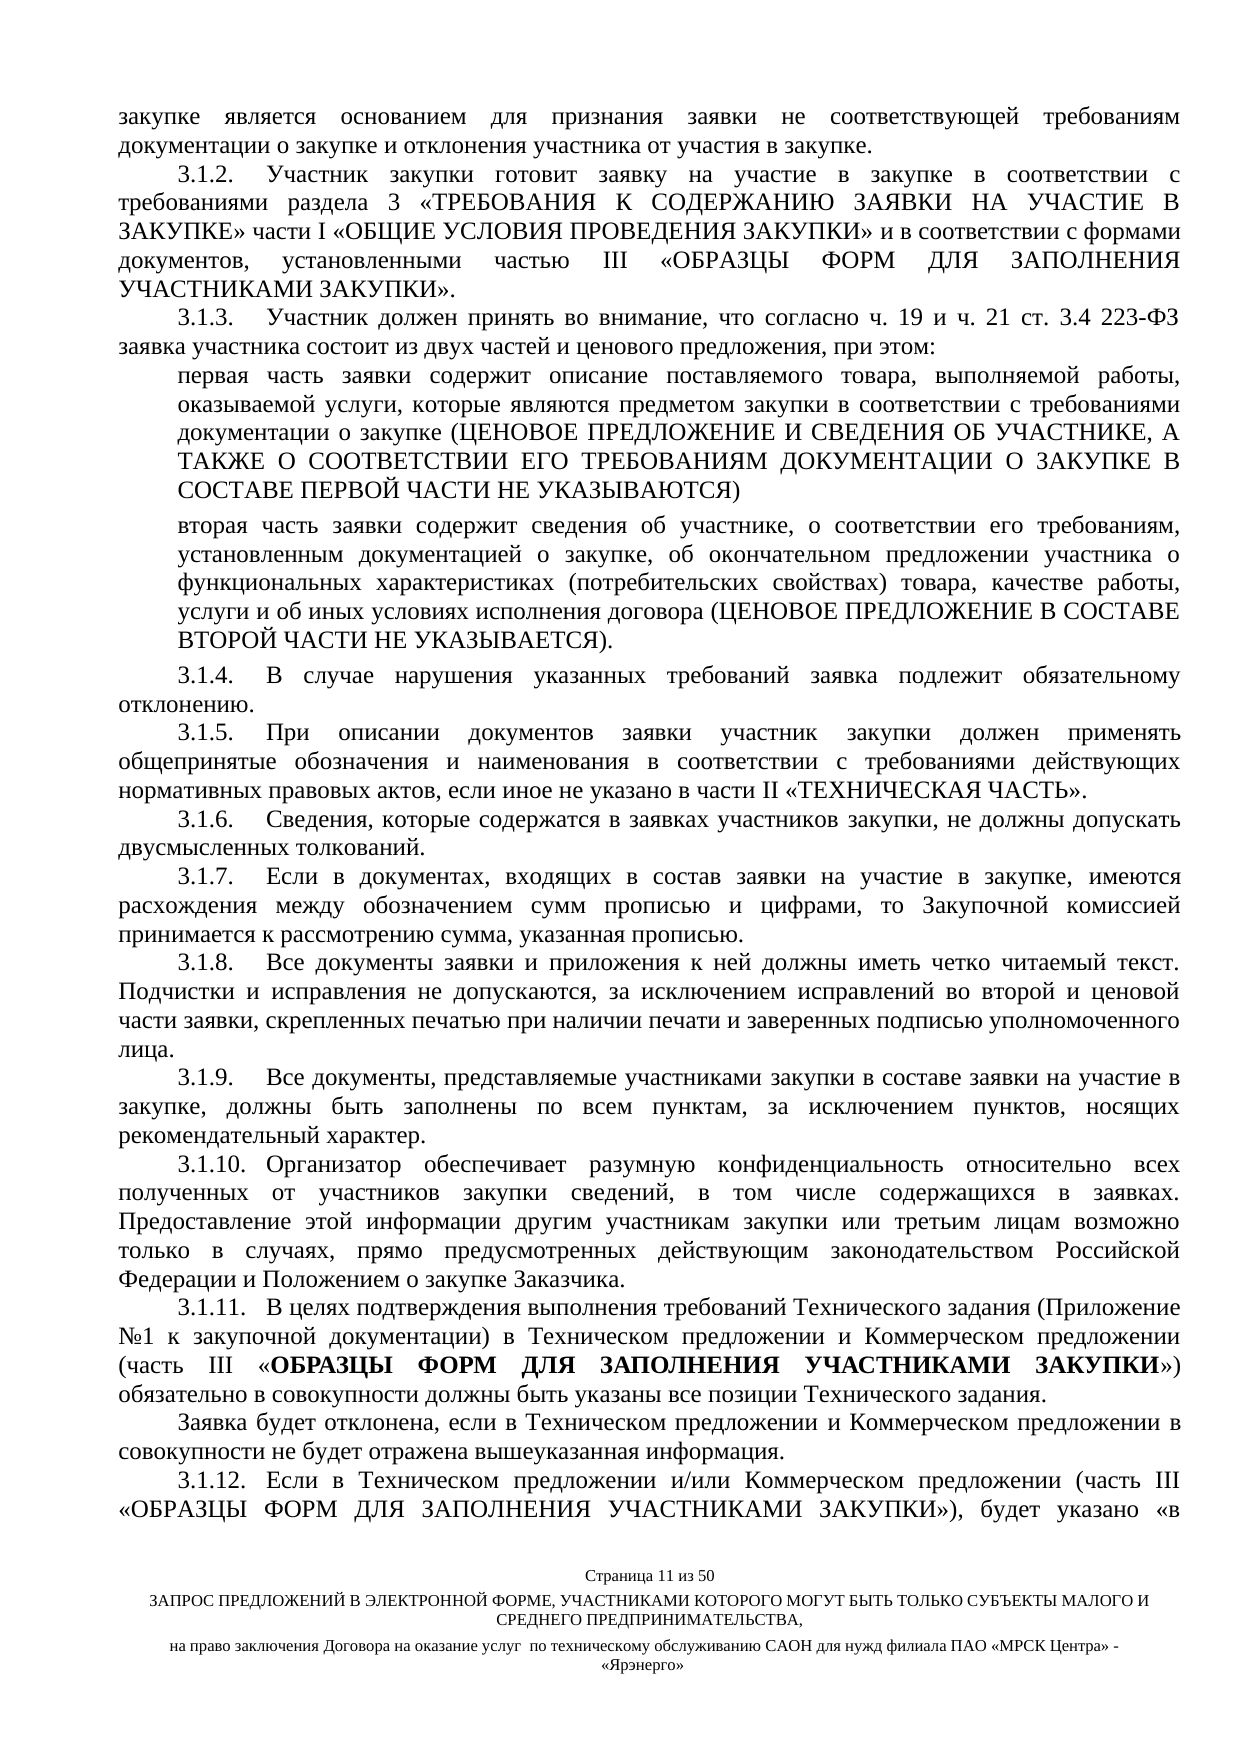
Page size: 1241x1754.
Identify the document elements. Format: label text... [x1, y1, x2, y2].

subtitle Сведения, которые содержатся в заявках участников закупки, не должны допускать двусмысленных толкований. [118, 804, 1181, 861]
subtitle Участник должен принять во внимание, что согласно ч. 19 и ч. 21 ст. 3.4 223-ФЗ заявка участника состоит из двух частей и ценового предложения, при этом: [118, 302, 1181, 360]
subtitle Организатор обеспечивает разумную конфиденциальность относительно всех полученных от участников закупки сведений, в том числе содержащихся в заявках. Предоставление этой информации другим участникам закупки или третьим лицам возможно только в случаях, прямо предусмотренных действующим законодательством Российской Федерации и Положением о закупке Заказчика. [118, 1149, 1181, 1292]
subtitle Все документы заявки и приложения к ней должны иметь четко читаемый текст. Подчистки и исправления не допускаются, за исключением исправлений во второй и ценовой части заявки, скрепленных печатью при наличии печати и заверенных подписью уполномоченного лица. [118, 947, 1181, 1062]
subtitle В случае нарушения указанных требований заявка подлежит обязательному отклонению. [118, 660, 1181, 717]
text вторая часть заявки содержит сведения об участнике, о соответствии его требованиям, установленным документацией о закупке, об окончательном предложении участника о функциональных характеристиках (потребительских свойствах) товара, качестве работы, услуги и об иных условиях исполнения договора (ЦЕНОВОЕ ПРЕДЛОЖЕНИЕ В СОСТАВЕ ВТОРОЙ ЧАСТИ НЕ УКАЗЫВАЕТСЯ). [177, 510, 1181, 654]
text первая часть заявки содержит описание поставляемого товара, выполняемой работы, оказываемой услуги, которые являются предметом закупки в соответствии с требованиями документации о закупке (ЦЕНОВОЕ ПРЕДЛОЖЕНИЕ И СВЕДЕНИЯ ОБ УЧАСТНИКЕ, А ТАКЖЕ О СООТВЕТСТВИИ ЕГО ТРЕБОВАНИЯМ ДОКУМЕНТАЦИИ О ЗАКУПКЕ В СОСТАВЕ ПЕРВОЙ ЧАСТИ НЕ УКАЗЫВАЮТСЯ) [177, 360, 1181, 504]
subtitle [118, 101, 1181, 159]
subtitle Участник закупки готовит заявку на участие в закупке в соответствии с требованиями раздела 3 «ТРЕБОВАНИЯ К СОДЕРЖАНИЮ ЗАЯВКИ НА УЧАСТИЕ В ЗАКУПКЕ» части I «ОБЩИЕ УСЛОВИЯ ПРОВЕДЕНИЯ ЗАКУПКИ» и в соответствии с формами документов, установленными частью III «ОБРАЗЦЫ ФОРМ ДЛЯ ЗАПОЛНЕНИЯ УЧАСТНИКАМИ ЗАКУПКИ». [118, 159, 1181, 302]
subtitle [118, 1465, 1181, 1522]
subtitle Если в документах, входящих в состав заявки на участие в закупке, имеются расхождения между обозначением сумм прописью и цифрами, то Закупочной комиссией принимается к рассмотрению сумма, указанная прописью. [118, 861, 1181, 947]
subtitle Все документы, представляемые участниками закупки в составе заявки на участие в закупке, должны быть заполнены по всем пунктам, за исключением пунктов, носящих рекомендательный характер. [118, 1062, 1181, 1149]
subtitle Заявка будет отклонена, если в Техническом предложении и Коммерческом предложении в совокупности не будет отражена вышеуказанная информация. [118, 1407, 1181, 1465]
subtitle При описании документов заявки участник закупки должен применять общепринятые обозначения и наименования в соответствии с требованиями действующих нормативных правовых актов, если иное не указано в части II «ТЕХНИЧЕСКАЯ ЧАСТЬ». [118, 717, 1181, 804]
subtitle В целях подтверждения выполнения требований Технического задания (Приложение №1 к закупочной документации) в Техническом предложении и Коммерческом предложении (часть III «ОБРАЗЦЫ ФОРМ ДЛЯ ЗАПОЛНЕНИЯ УЧАСТНИКАМИ ЗАКУПКИ») обязательно в совокупности должны быть указаны все позиции Технического задания. [118, 1292, 1181, 1407]
